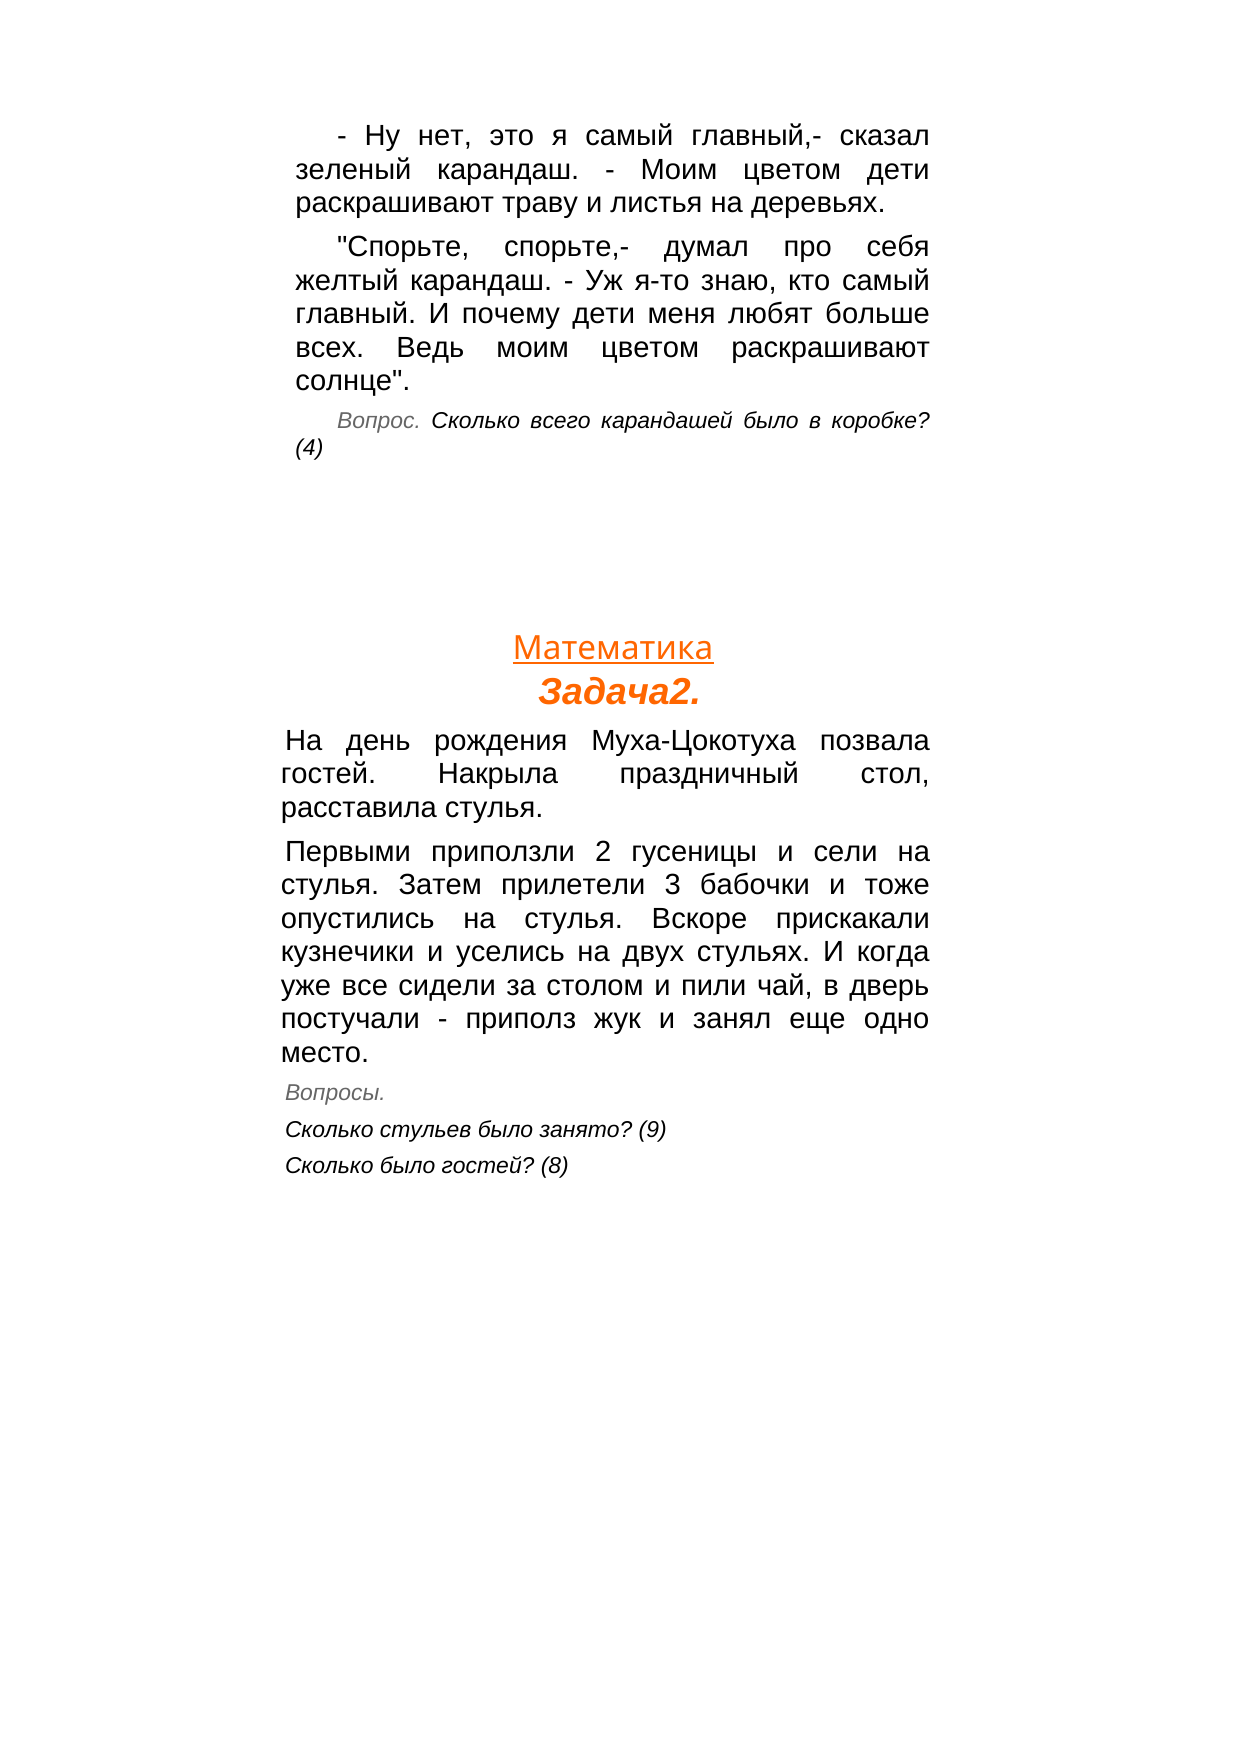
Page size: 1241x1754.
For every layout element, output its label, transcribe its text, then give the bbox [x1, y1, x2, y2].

text Вопросы. [281, 1079, 930, 1105]
text Вопрос. Сколько всего карандашей было в коробке? (4) [295, 407, 930, 460]
subtitle Математика [281, 624, 945, 669]
text На день рождения Муха-Цокотуха позвала гостей. Накрыла праздничный стол, расставила стулья. [281, 723, 930, 823]
text Сколько стульев было занято? (9) [281, 1116, 930, 1142]
text - Ну нет, это я самый главный,- сказал зеленый карандаш. - Моим цветом дети раскрашивают траву и листья на деревьях. [295, 118, 930, 219]
subtitle Задача2. [281, 669, 958, 712]
text "Спорьте, спорьте,- думал про себя желтый карандаш. - Уж я-то знаю, кто самый главный. И почему дети меня любят больше всех. Ведь моим цветом раскрашивают солнце". [295, 229, 930, 397]
text Первыми приползли 2 гусеницы и сели на стулья. Затем прилетели 3 бабочки и тоже опустились на стулья. Вскоре прискакали кузнечики и уселись на двух стульях. И когда уже все сидели за столом и пили чай, в дверь постучали - приполз жук и занял еще одно место. [281, 834, 930, 1068]
text Сколько было гостей? (8) [281, 1152, 930, 1179]
